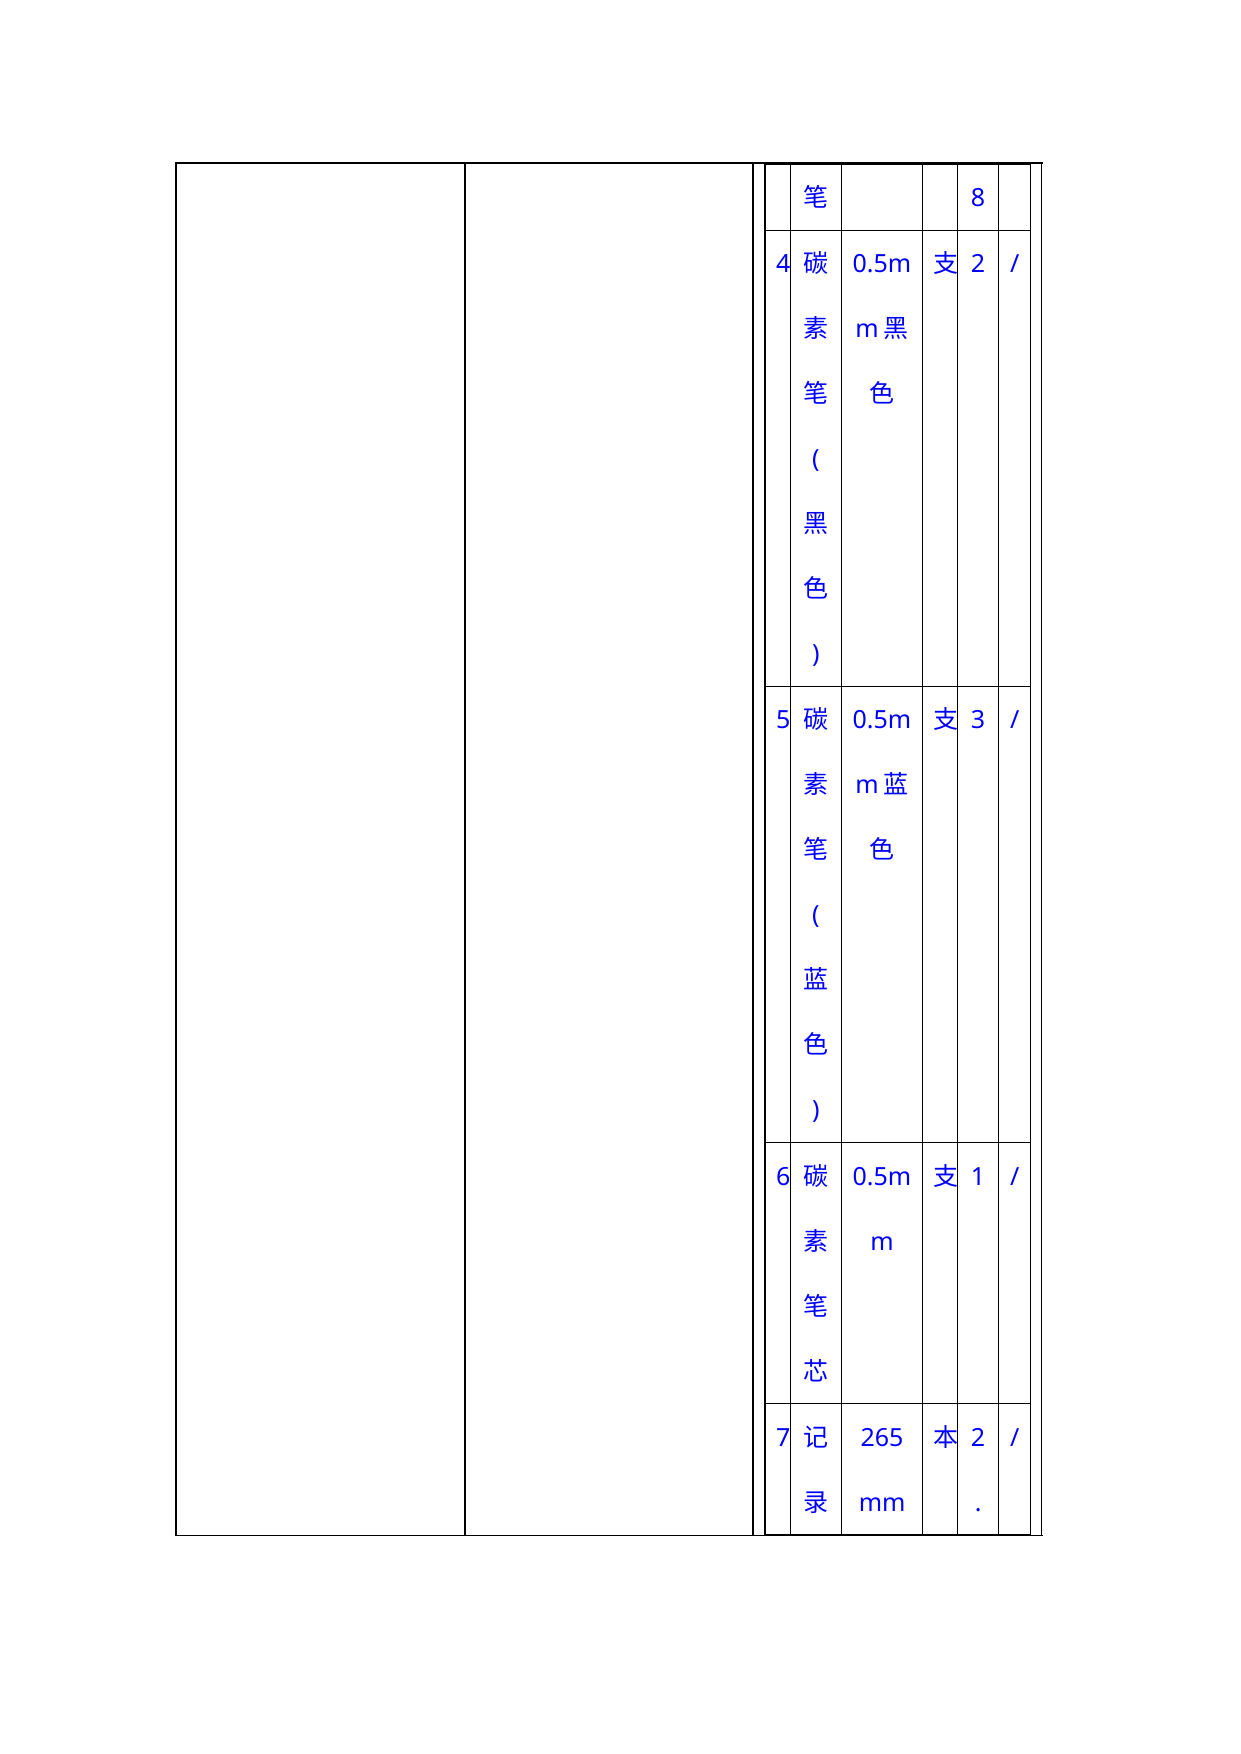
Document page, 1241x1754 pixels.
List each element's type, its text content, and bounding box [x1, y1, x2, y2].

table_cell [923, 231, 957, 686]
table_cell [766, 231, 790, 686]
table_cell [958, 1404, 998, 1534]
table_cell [842, 1143, 922, 1403]
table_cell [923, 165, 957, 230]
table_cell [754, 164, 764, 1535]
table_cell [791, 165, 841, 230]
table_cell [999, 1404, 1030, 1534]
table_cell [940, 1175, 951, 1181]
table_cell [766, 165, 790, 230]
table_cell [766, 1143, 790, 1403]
table_cell 1 [177, 164, 464, 1535]
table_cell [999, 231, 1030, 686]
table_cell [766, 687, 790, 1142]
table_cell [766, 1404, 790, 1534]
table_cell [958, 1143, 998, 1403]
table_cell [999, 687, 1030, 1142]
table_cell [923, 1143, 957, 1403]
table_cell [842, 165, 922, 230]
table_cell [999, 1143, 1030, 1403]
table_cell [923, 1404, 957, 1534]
table_cell [466, 164, 752, 1535]
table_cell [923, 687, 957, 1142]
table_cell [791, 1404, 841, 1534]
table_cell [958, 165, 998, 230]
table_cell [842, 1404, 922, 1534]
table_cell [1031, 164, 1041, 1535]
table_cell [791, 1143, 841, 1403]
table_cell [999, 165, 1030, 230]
